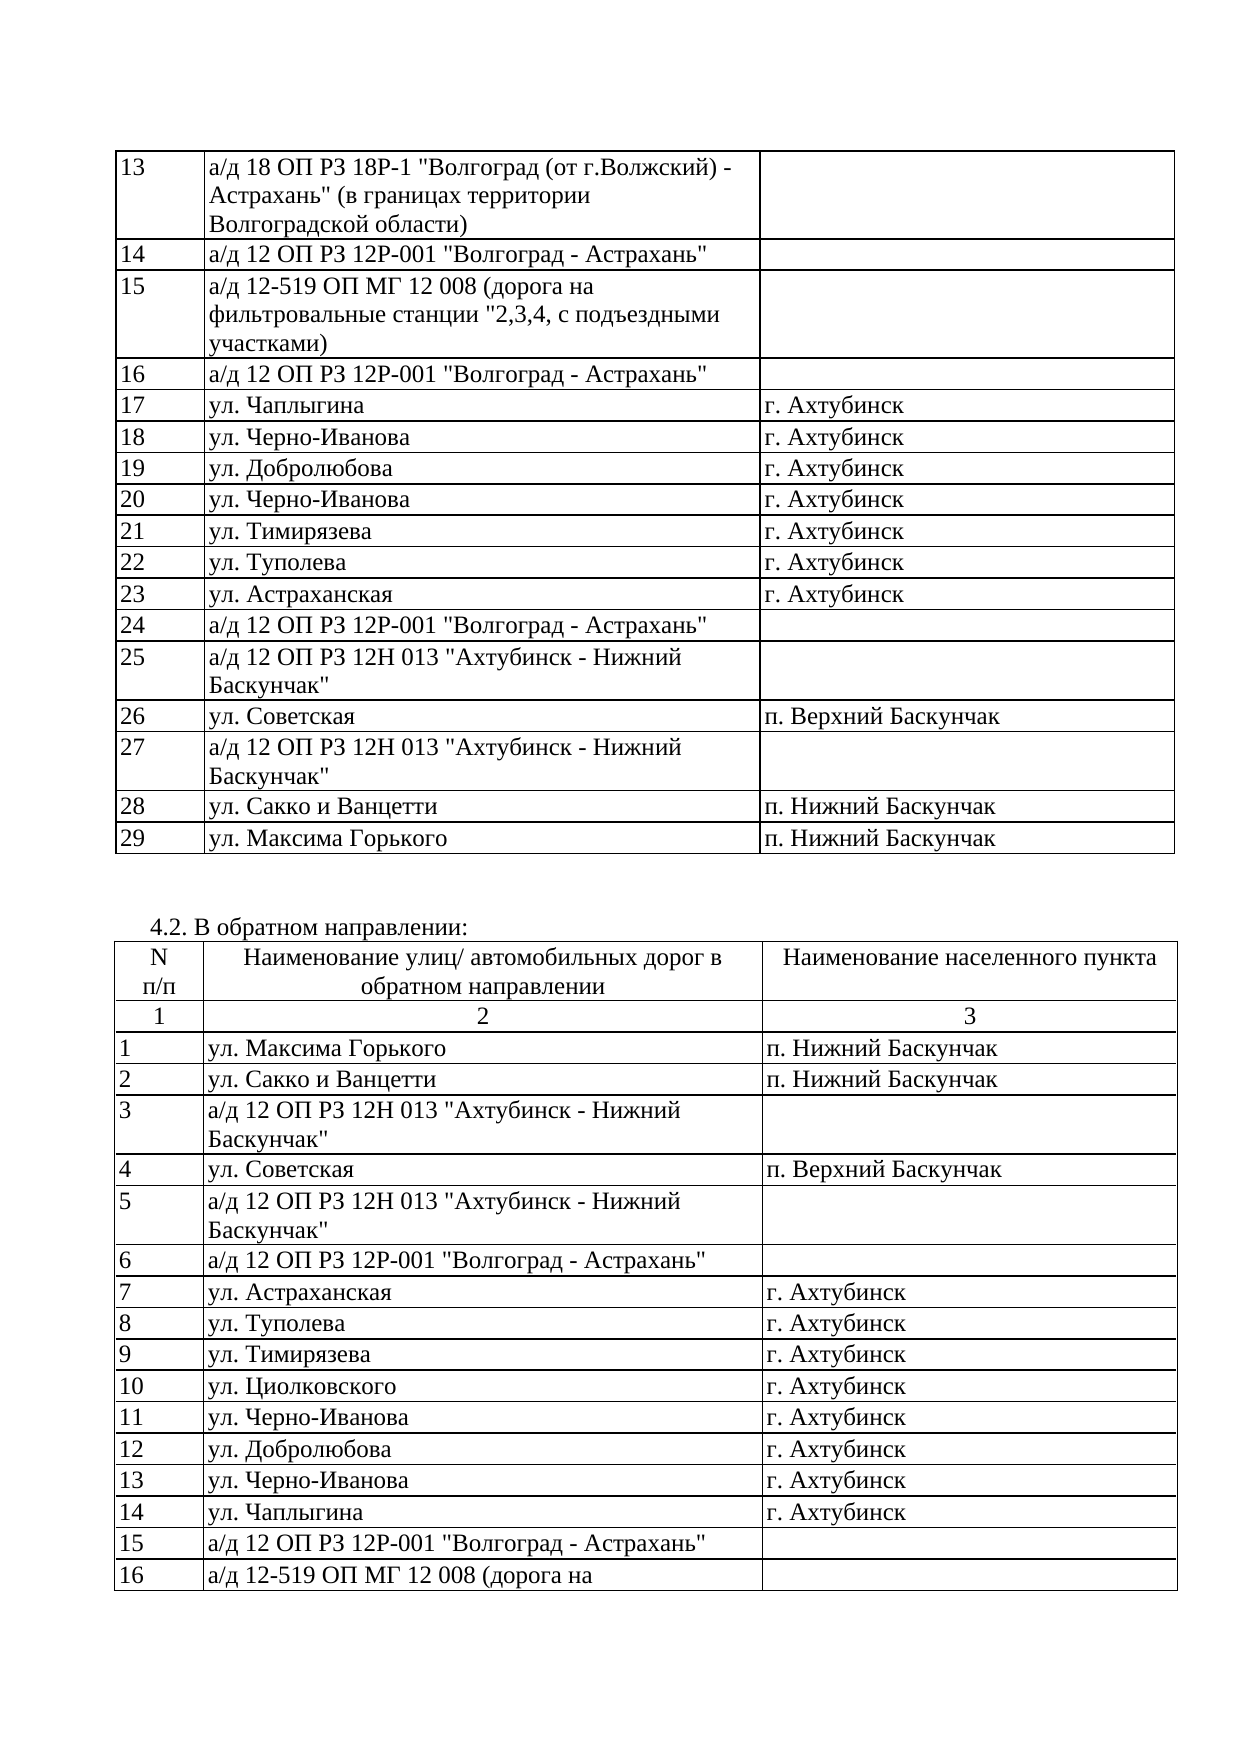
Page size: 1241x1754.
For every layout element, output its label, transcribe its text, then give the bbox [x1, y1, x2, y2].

table_cell п. Нижний Баскунчак [763, 1031, 1177, 1062]
table_cell ул. Черно-Иванова [204, 1465, 762, 1495]
table_cell 9 [115, 1339, 203, 1369]
table_cell п. Нижний Баскунчак [761, 823, 1174, 853]
table_cell [761, 152, 1174, 238]
table_cell [763, 1558, 1177, 1589]
table_cell а/д 12 ОП РЗ 12Н 013 "Ахтубинск - Нижний Баскунчак" [204, 1186, 762, 1243]
table_cell г. Ахтубинск [763, 1464, 1177, 1495]
table_cell 22 [117, 547, 204, 577]
table_cell ул. Туполева [204, 1308, 762, 1338]
table_cell п. Верхний Баскунчак [761, 701, 1174, 731]
table_cell ул. Максима Горького [204, 1033, 762, 1062]
table_cell 16 [115, 1559, 203, 1589]
table_cell [761, 732, 1174, 790]
table_cell а/д 12 ОП РЗ 12Р-001 "Волгоград - Астрахань" [205, 359, 759, 388]
table_cell п. Верхний Баскунчак [763, 1153, 1177, 1184]
table_cell г. Ахтубинск [761, 453, 1174, 483]
table_cell 1 [115, 1001, 203, 1031]
table_cell 27 [117, 732, 204, 790]
table_cell ул. Туполева [205, 547, 759, 577]
table_cell 12 [115, 1433, 203, 1464]
table_cell п. Нижний Баскунчак [763, 1063, 1177, 1094]
table_cell г. Ахтубинск [763, 1306, 1177, 1338]
table_cell ул. Добролюбова [205, 453, 759, 483]
table_cell ул. Советская [205, 701, 759, 731]
table_cell 26 [117, 701, 204, 731]
table_cell 15 [115, 1528, 203, 1558]
table_cell ул. Тимирязева [204, 1340, 762, 1369]
table_cell 2 [204, 1001, 762, 1031]
table_cell ул. Советская [204, 1155, 762, 1184]
table_cell а/д 12 ОП РЗ 12Р-001 "Волгоград - Астрахань" [204, 1245, 762, 1275]
table_cell г. Ахтубинск [761, 516, 1174, 546]
table_cell 5 [115, 1186, 203, 1243]
table_cell 20 [117, 485, 204, 514]
table_cell ул. Тимирязева [205, 516, 759, 546]
text 4.2. В обратном направлении: [150, 912, 1090, 941]
table_cell г. Ахтубинск [761, 485, 1174, 514]
table_cell ул. Черно-Иванова [205, 485, 759, 514]
table_cell ул. Астраханская [205, 579, 759, 609]
table_cell 4 [115, 1154, 203, 1184]
table_cell 23 [117, 579, 204, 609]
table_cell 17 [117, 390, 204, 420]
table_cell 18 [117, 422, 204, 451]
table_cell ул. Чаплыгина [204, 1497, 762, 1527]
table_cell а/д 12-519 ОП МГ 12 008 (дорога на фильтровальные станции "2,3,4, с подъездными участками) [205, 271, 759, 357]
table_cell г. Ахтубинск [763, 1369, 1177, 1401]
table_cell 19 [117, 453, 204, 483]
table_cell 11 [115, 1402, 203, 1432]
table_cell 13 [115, 1465, 203, 1495]
table_cell [761, 271, 1174, 357]
table_cell г. Ахтубинск [761, 390, 1174, 420]
table_cell [763, 1094, 1177, 1153]
table_cell 14 [117, 240, 204, 269]
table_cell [204, 1560, 762, 1589]
table_cell г. Ахтубинск [763, 1275, 1177, 1306]
table_cell п. Нижний Баскунчак [761, 791, 1174, 821]
table_cell г. Ахтубинск [763, 1401, 1177, 1432]
table_cell 1 [115, 1032, 203, 1062]
table_cell [761, 610, 1174, 640]
table_cell ул. Максима Горького [205, 823, 759, 853]
table_cell 21 [117, 516, 204, 546]
table_header Наименование улиц/ автомобильных дорог в обратном направлении [204, 942, 762, 999]
table_cell г. Ахтубинск [761, 422, 1174, 451]
table_cell [763, 1527, 1177, 1558]
table_cell а/д 12 ОП РЗ 12Н 013 "Ахтубинск - Нижний Баскунчак" [205, 732, 759, 790]
table_cell 25 [117, 642, 204, 699]
table_cell 3 [763, 1000, 1177, 1031]
table_cell 2 [115, 1064, 203, 1094]
table_cell 16 [117, 359, 204, 388]
table_cell г. Ахтубинск [761, 547, 1174, 577]
table_cell г. Ахтубинск [763, 1495, 1177, 1527]
table_cell 3 [115, 1095, 203, 1153]
table_cell ул. Добролюбова [204, 1434, 762, 1464]
table_cell ул. Астраханская [204, 1277, 762, 1306]
table_cell ул. Черно-Иванова [204, 1402, 762, 1432]
table_cell 13 [117, 152, 204, 238]
table_cell [763, 1185, 1177, 1243]
table_cell [763, 1244, 1177, 1275]
table_cell ул. Циолковского [204, 1371, 762, 1401]
table_cell 14 [115, 1496, 203, 1527]
table_cell 10 [115, 1370, 203, 1401]
table_cell 28 [117, 791, 204, 821]
table_cell 8 [115, 1308, 203, 1338]
table_cell а/д 12 ОП РЗ 12Н 013 "Ахтубинск - Нижний Баскунчак" [204, 1096, 762, 1153]
table_cell ул. Сакко и Ванцетти [204, 1064, 762, 1094]
table_cell ул. Сакко и Ванцетти [205, 791, 759, 821]
table_cell [761, 240, 1174, 269]
table_cell а/д 12 ОП РЗ 12Р-001 "Волгоград - Астрахань" [205, 610, 759, 640]
table_cell 6 [115, 1245, 203, 1275]
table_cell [204, 1528, 762, 1558]
table_cell г. Ахтубинск [761, 579, 1174, 609]
table_cell а/д 12 ОП РЗ 12Р-001 "Волгоград - Астрахань" [205, 240, 759, 269]
table_cell 7 [115, 1276, 203, 1306]
table_cell г. Ахтубинск [763, 1432, 1177, 1464]
table_cell ул. Черно-Иванова [205, 422, 759, 451]
table_cell 24 [117, 610, 204, 640]
table_header Наименование населенного пункта [763, 942, 1177, 999]
table_cell а/д 18 ОП РЗ 18Р-1 "Волгоград (от г.Волжский) - Астрахань" (в границах территории Волгоградской области) [205, 152, 759, 238]
table_cell [761, 359, 1174, 388]
table_cell а/д 12 ОП РЗ 12Н 013 "Ахтубинск - Нижний Баскунчак" [205, 642, 759, 699]
table_cell г. Ахтубинск [763, 1338, 1177, 1369]
table_cell ул. Чаплыгина [205, 390, 759, 420]
table_cell [761, 642, 1174, 699]
table_cell 29 [117, 823, 204, 853]
table_header N п/п [115, 942, 203, 999]
table_cell 15 [117, 271, 204, 357]
